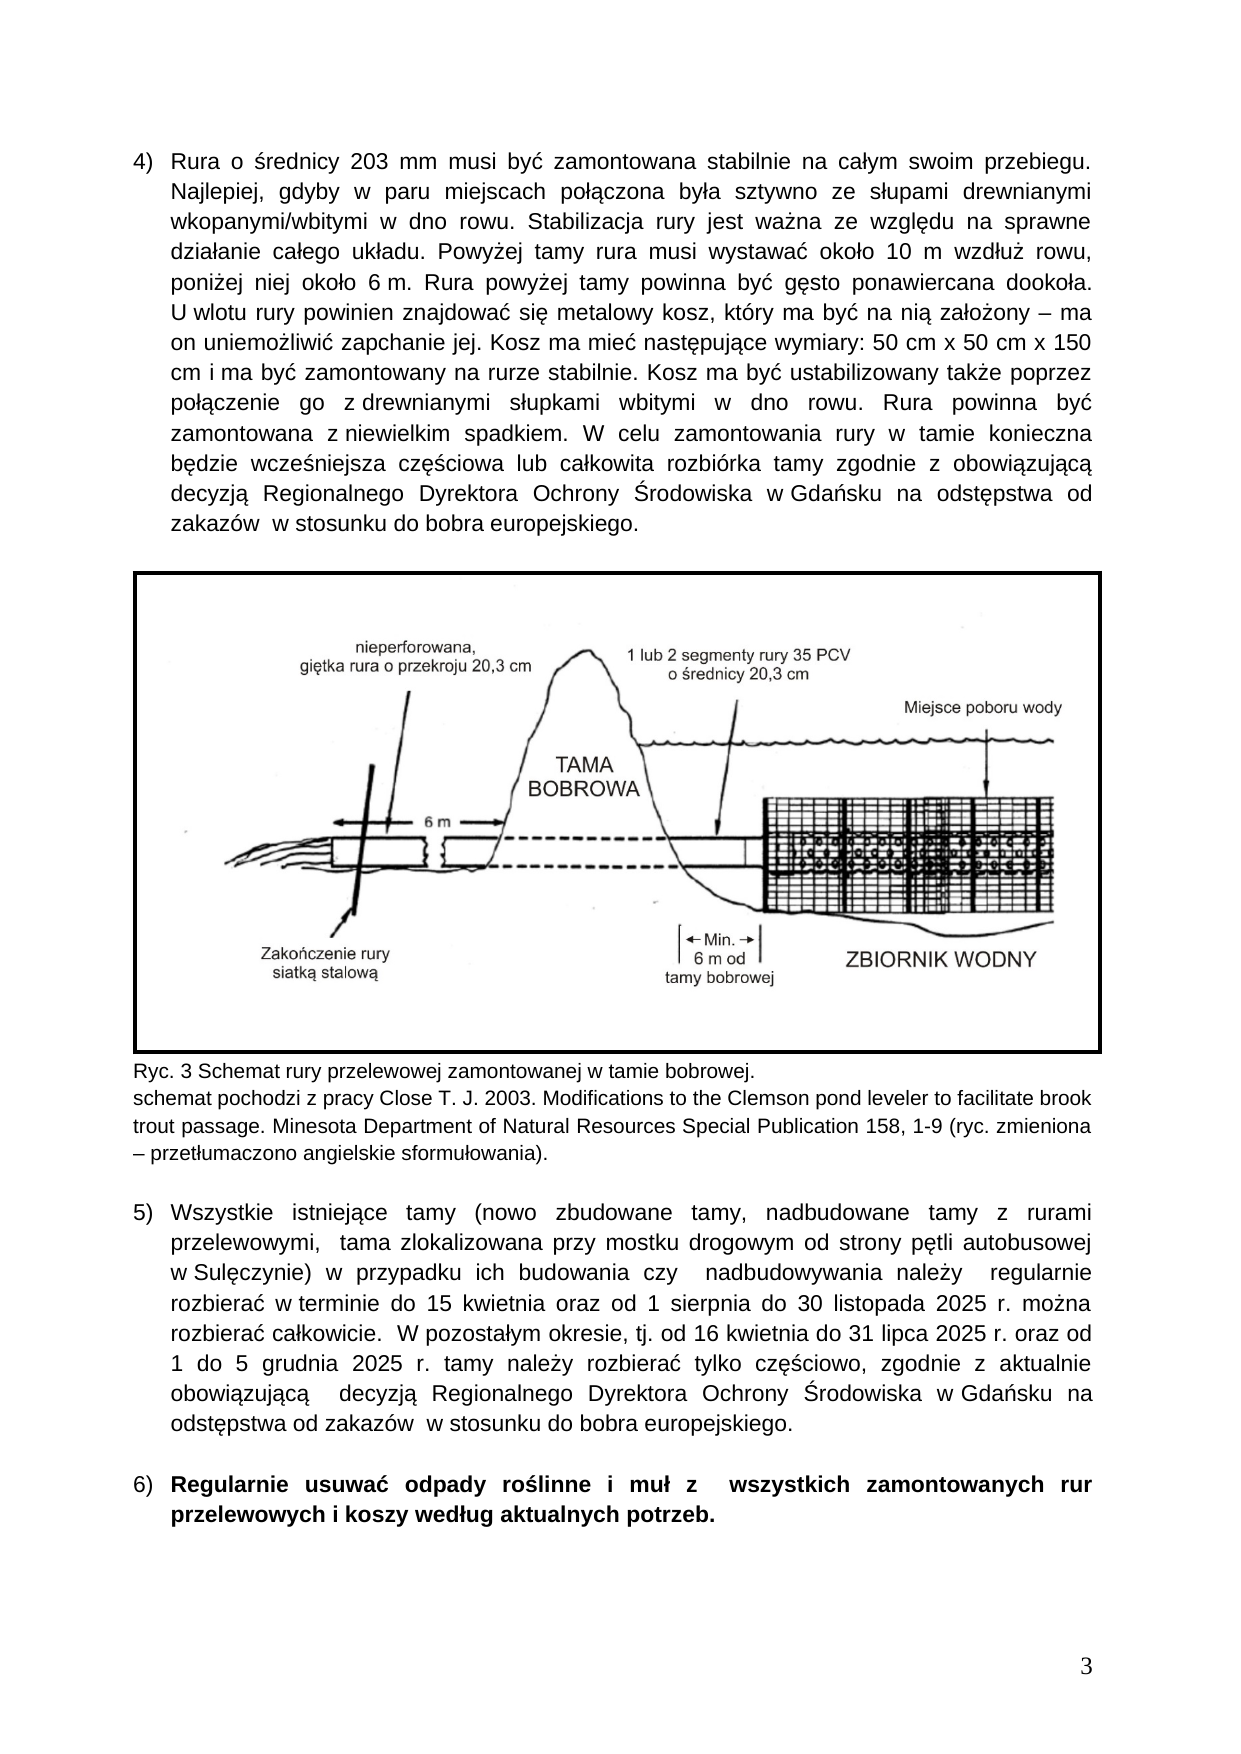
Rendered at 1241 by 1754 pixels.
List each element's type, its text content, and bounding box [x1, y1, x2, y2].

list Rura o średnicy 203 mm musi być zamontowana stabilnie na całym swoim przebiegu. Najlepiej, gdyby w paru miejscach połączona była sztywno ze słupami drewnianymi wkopanymi/wbitymi w dno rowu. Stabilizacja rury jest ważna ze względu na sprawne działanie całego układu. Powyżej tamy rura musi wystawać około 10 m wzdłuż rowu, poniżej niej około 6 m. Rura powyżej tamy powinna być gęsto ponawiercana dookoła. U wlotu rury powinien znajdować się metalowy kosz, który ma być na nią założony – ma on uniemożliwić zapchanie jej. Kosz ma mieć następujące wymiary: 50 cm x 50 cm x 150 cm i ma być zamontowany na rurze stabilnie. Kosz ma być ustabilizowany także poprzez połączenie go z drewnianymi słupkami wbitymi w dno rowu. Rura powinna być zamontowana z niewielkim spadkiem. W celu zamontowania rury w tamie konieczna będzie wcześniejsza częściowa lub całkowita rozbiórka tamy zgodnie z obowiązującą decyzją Regionalnego Dyrektora Ochrony Środowiska w Gdańsku na odstępstwa od zakazów w stosunku do bobra europejskiego. [133, 148, 1093, 536]
table_header [121, 571, 1136, 1059]
list Wszystkie istniejące tamy (nowo zbudowane tamy, nadbudowane tamy z rurami przelewowymi, tama zlokalizowana przy mostku drogowym od strony pętli autobusowej w Sulęczynie) w przypadku ich budowania czy nadbudowywania należy regularnie rozbierać w terminie do 15 kwietnia oraz od 1 sierpnia do 30 listopada 2025 r. można rozbierać całkowicie. W pozostałym okresie, tj. od 16 kwietnia do 31 lipca 2025 r. oraz od 1 do 5 grudnia 2025 r. tamy należy rozbierać tylko częściowo, zgodnie z aktualnie obowiązującą decyzją Regionalnego Dyrektora Ochrony Środowiska w Gdańsku na odstępstwa od zakazów w stosunku do bobra europejskiego. [133, 1199, 1093, 1437]
text schemat pochodzi z pracy Close T. J. 2003. Modifications to the Clemson pond leveler to facilitate brook trout passage. Minesota Department of Natural Resources Special Publication 158, 1-9 (ryc. zmieniona – przetłumaczono angielskie sformułowania). [133, 1086, 1093, 1165]
text Ryc. 3 Schemat rury przelewowej zamontowanej w tamie bobrowej. [133, 1059, 1093, 1083]
list Regularnie usuwać odpady roślinne i muł z wszystkich zamontowanych rur przelewowych i koszy według aktualnych potrzeb. [133, 1471, 1093, 1527]
picture [137, 575, 1098, 1050]
